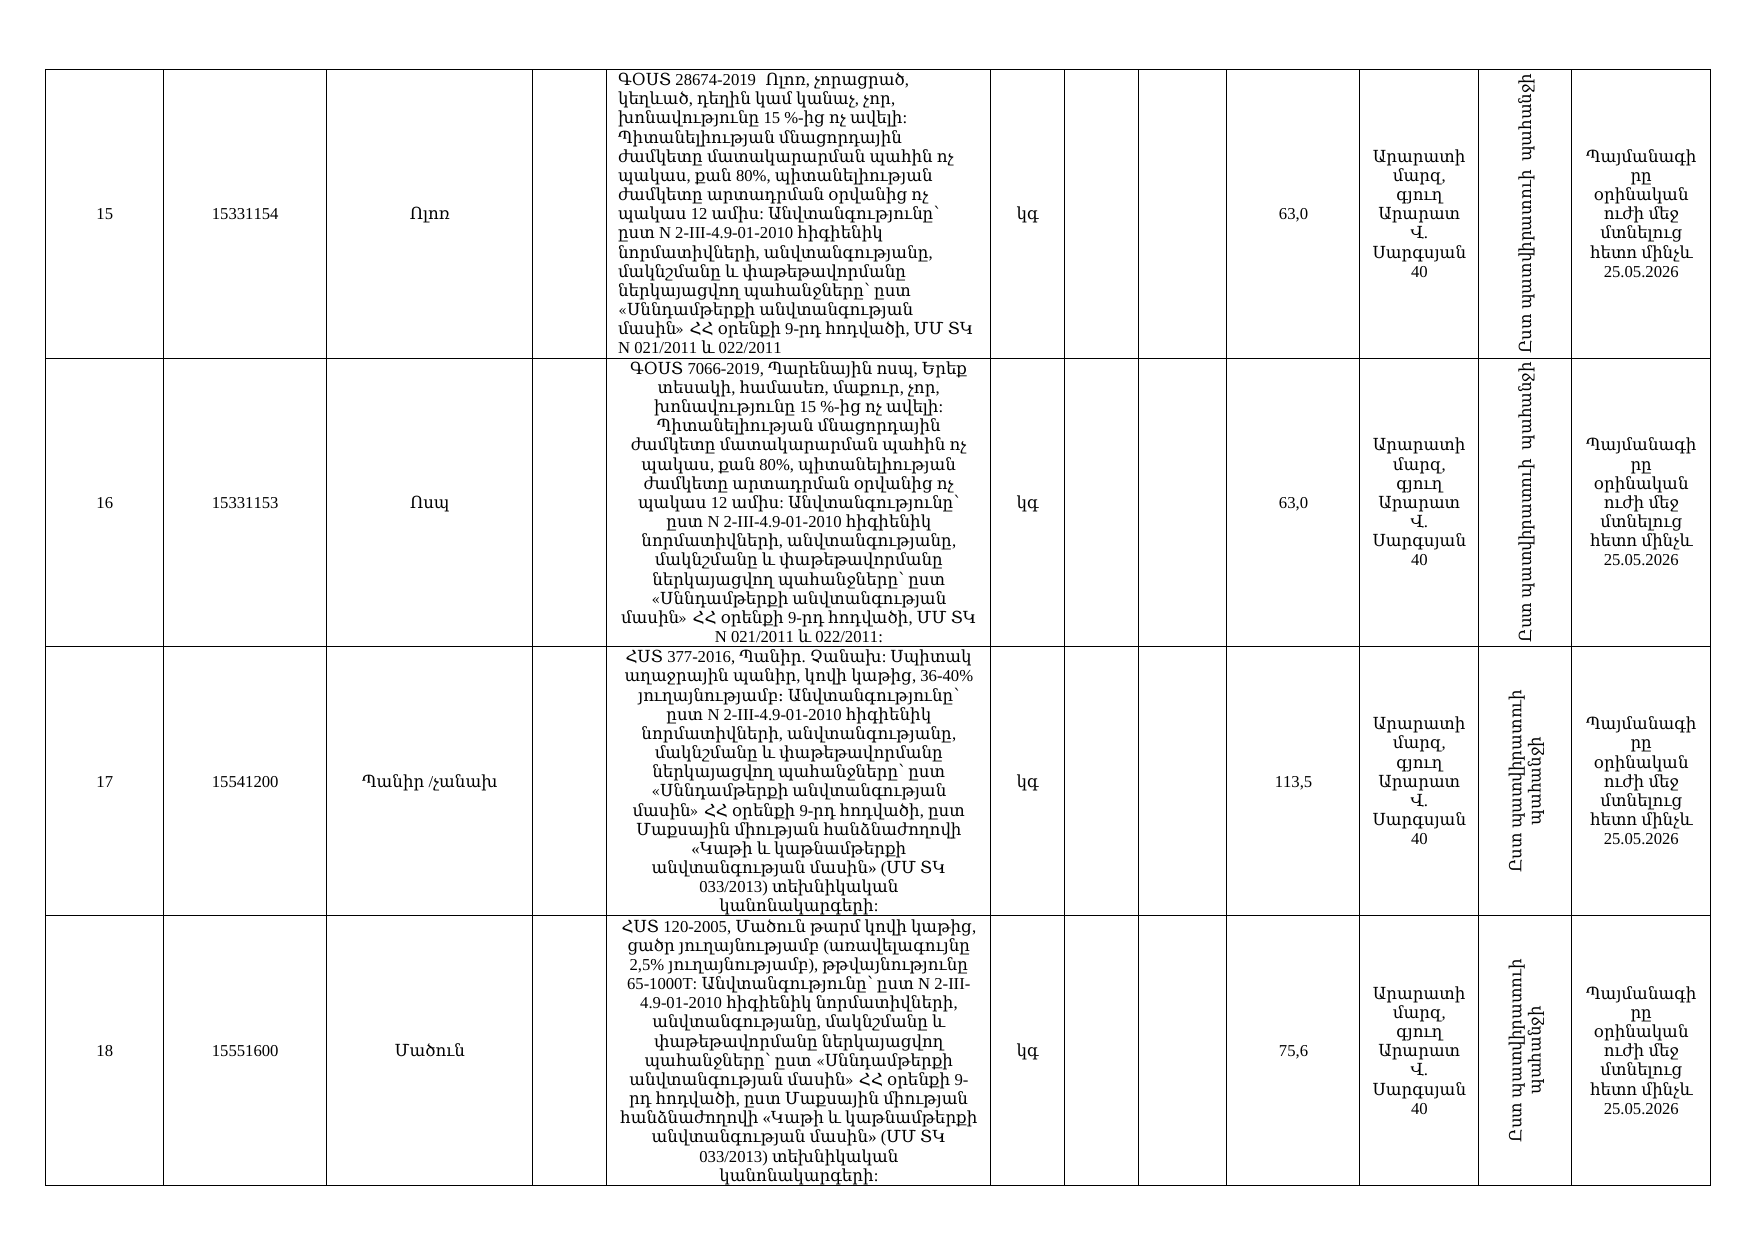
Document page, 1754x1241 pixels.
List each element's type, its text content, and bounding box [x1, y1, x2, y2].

table_cell [533, 647, 606, 915]
table_cell Ըստ պատվիրատուի պահանջի [1479, 359, 1571, 646]
table_cell [1065, 647, 1138, 915]
table_cell [1065, 359, 1138, 646]
table_cell 15541200 [164, 647, 326, 915]
table_cell [1065, 916, 1138, 1185]
table_cell Պայմանագիրը օրինական ուժի մեջ մտնելուց հետո մինչև 25.05.2026 [1572, 647, 1710, 915]
table_cell [1065, 70, 1138, 357]
table_cell [533, 70, 606, 357]
table_cell ՀՍՏ 377-2016, Պանիր. Չանախ: Սպիտակ աղաջրային պանիր, կովի կաթից, 36-40% յուղայնությամբ։ Անվտանգությունը՝ ըստ N 2-III-4.9-01-2010 հիգիենիկ նորմատիվների, անվտանգությանը, մակնշմանը և փաթեթավորմանը ներկայացվող պահանջները՝ ըստ Սննդամթերքի անվտանգության մասին ՀՀ օրենքի 9-րդ հոդվածի, ըստ Մաքսային միության հանձնաժողովի «Կաթի և կաթնամթերքի անվտանգության մասին» (ՄՄ ՏԿ 033/2013) տեխնիկական կանոնակարգերի: [607, 647, 990, 915]
table_cell Ըստ պատվիրատուի պահանջի [1479, 647, 1571, 915]
table_cell 15331153 [164, 359, 326, 646]
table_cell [1572, 916, 1710, 1185]
table_cell կգ [991, 647, 1064, 915]
table_cell ԳՕՍՏ 7066-2019, Պարենային ոսպ, Երեք տեսակի, համասեռ, մաքուր, չոր, խոնավությունը 15 %-ից ոչ ավելի: Պիտանելիության մնացորդային ժամկետը մատակարարման պահին ոչ պակաս, քան 80%, պիտանելիության ժամկետը արտադրման օրվանից ոչ պակաս 12 ամիս: Անվտանգությունը՝ ըստ N 2-III-4.9-01-2010 հիգիենիկ նորմատիվների, անվտանգությանը, մակնշմանը և փաթեթավորմանը ներկայացվող պահանջները՝ ըստ Սննդամթերքի անվտանգության մասին ՀՀ օրենքի 9-րդ հոդվածի, ՄՄ ՏԿ N 021/2011 և 022/2011: [607, 359, 990, 646]
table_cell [1479, 70, 1571, 357]
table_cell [1572, 70, 1710, 357]
table_cell 17 [46, 647, 163, 915]
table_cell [1360, 70, 1478, 357]
table_cell [1139, 359, 1226, 646]
table_cell 16 [46, 359, 163, 646]
table_cell Պանիր /չանախ [327, 647, 532, 915]
table_cell Ոսպ [327, 359, 532, 646]
table_cell կգ [991, 70, 1064, 357]
table_cell [533, 916, 606, 1185]
table_cell [1139, 647, 1226, 915]
table_cell Արարատի մարզ, գյուղ Արարատ Վ. Սարգսյան 40 [1360, 359, 1478, 646]
table_cell ԳՕՍՏ 28674-2019 Ոլոռ, չորացրած, կեղևած, դեղին կամ կանաչ, չոր, խոնավությունը 15 %-ից ոչ ավելի: Պիտանելիության մնացորդային ժամկետը մատակարարման պահին ոչ պակաս, քան 80%, պիտանելիության ժամկետը արտադրման օրվանից ոչ պակաս 12 ամիս: Անվտանգությունը՝ ըստ N 2-III-4.9-01-2010 հիգիենիկ նորմատիվների, անվտանգությանը, մակնշմանը և փաթեթավորմանը ներկայացվող պահանջները՝ ըստ Սննդամթերքի անվտանգության մասին ՀՀ օրենքի 9-րդ հոդվածի, ՄՄ ՏԿ N 021/2011 և 022/2011 [607, 70, 990, 357]
table_cell 75,6 [1227, 916, 1359, 1185]
table_cell կգ [991, 916, 1064, 1185]
table_cell 15551600 [164, 916, 326, 1185]
table_cell 113,5 [1227, 647, 1359, 915]
table_cell Մածուն [327, 916, 532, 1185]
table_cell Արարատի մարզ, գյուղ Արարատ Վ. Սարգսյան 40 [1360, 647, 1478, 915]
table_cell [1139, 70, 1226, 357]
table_cell [1139, 916, 1226, 1185]
table_cell 15 [46, 70, 163, 357]
table_cell Ոլոռ [327, 70, 532, 357]
table_cell 15331154 [164, 70, 326, 357]
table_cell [1360, 916, 1478, 1185]
table_cell կգ [991, 359, 1064, 646]
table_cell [1479, 916, 1571, 1185]
table_cell Պայմանագիրը օրինական ուժի մեջ մտնելուց հետո մինչև 25.05.2026 [1572, 359, 1710, 646]
table_cell ՀՍՏ 120-2005, Մածուն թարմ կովի կաթից, ցածր յուղայնությամբ (առավելագույնը 2,5% յուղայնությամբ), թթվայնությունը 65-1000T: Անվտանգությունը՝ ըստ N 2-III-4.9-01-2010 հիգիենիկ նորմատիվների, անվտանգությանը, մակնշմանը և փաթեթավորմանը ներկայացվող պահանջները՝ ըստ Սննդամթերքի անվտանգության մասին ՀՀ օրենքի 9-րդ հոդվածի, ըստ Մաքսային միության հանձնաժողովի «Կաթի և կաթնամթերքի անվտանգության մասին» (ՄՄ ՏԿ 033/2013) տեխնիկական կանոնակարգերի: [607, 916, 990, 1185]
table_cell 18 [46, 916, 163, 1185]
table_cell 63,0 [1227, 70, 1359, 357]
table_cell [533, 359, 606, 646]
table_cell 63,0 [1227, 359, 1359, 646]
